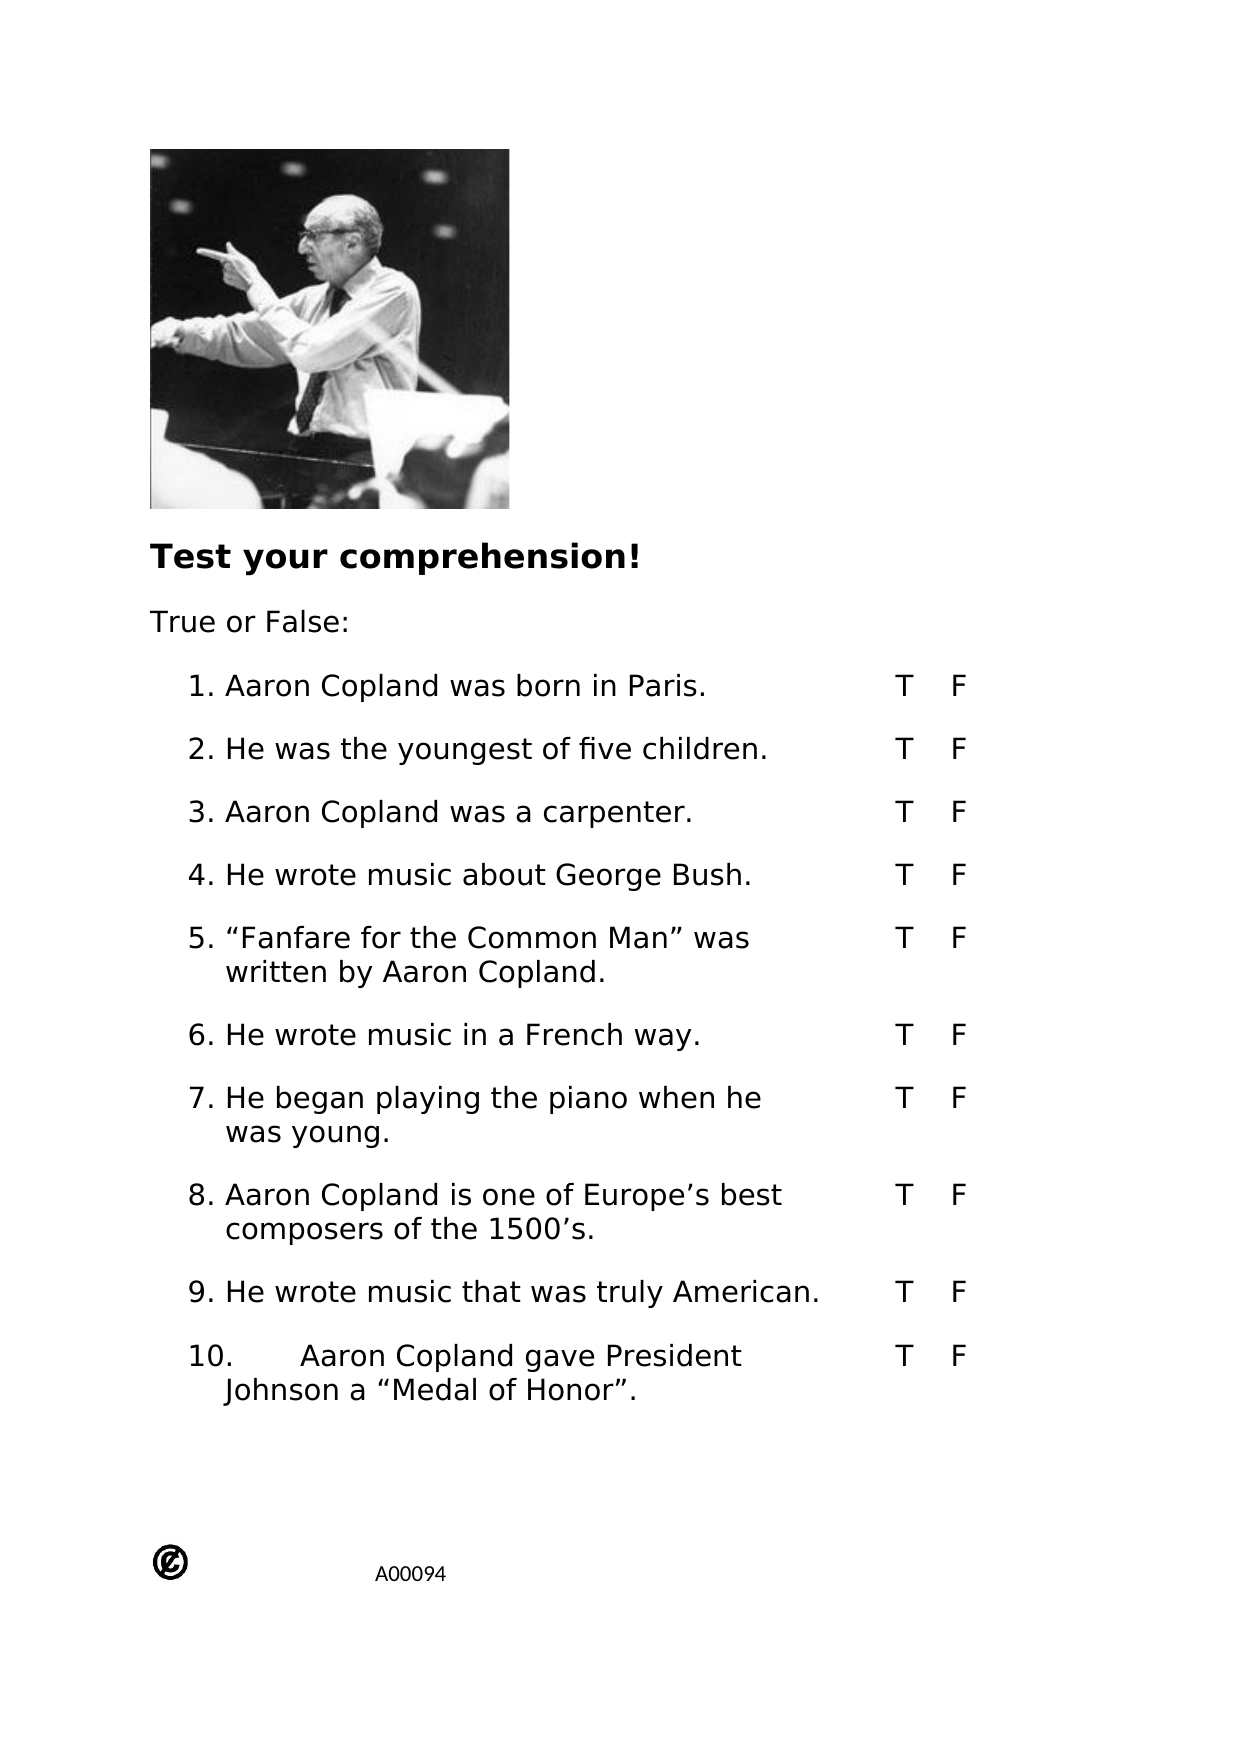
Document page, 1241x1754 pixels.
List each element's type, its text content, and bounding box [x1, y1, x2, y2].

picture [150, 1542, 189, 1581]
table_cell Aaron Copland was a carpenter. [139, 795, 838, 858]
table_cell T F [838, 1179, 1101, 1276]
table_cell T F [838, 921, 1101, 1018]
table_cell He began playing the piano when he was young. [139, 1082, 838, 1179]
table_cell “Fanfare for the Common Man” was written by Aaron Copland. [139, 921, 838, 1018]
table_cell T F [838, 1339, 1101, 1436]
table_cell He was the youngest of five children. [139, 732, 838, 795]
text Test your comprehension! [150, 538, 1090, 577]
table_cell T F [838, 858, 1101, 921]
table_cell T F [838, 795, 1101, 858]
picture [150, 149, 510, 509]
table_cell T F [838, 1082, 1101, 1179]
table_header Aaron Copland was born in Paris. [139, 669, 838, 732]
text True or False: [150, 606, 1090, 640]
table_cell T F [838, 1276, 1101, 1339]
text A00094 [150, 1542, 1090, 1587]
table_cell Aaron Copland is one of Europe’s best composers of the 1500’s. [139, 1179, 838, 1276]
table_cell He wrote music that was truly American. [139, 1276, 838, 1339]
table_header T F [838, 669, 1101, 732]
table_cell He wrote music about George Bush. [139, 858, 838, 921]
table_cell Aaron Copland gave President Johnson a “Medal of Honor”. [139, 1339, 838, 1436]
table_cell T F [838, 1019, 1101, 1082]
table_cell T F [838, 732, 1101, 795]
table_cell He wrote music in a French way. [139, 1019, 838, 1082]
